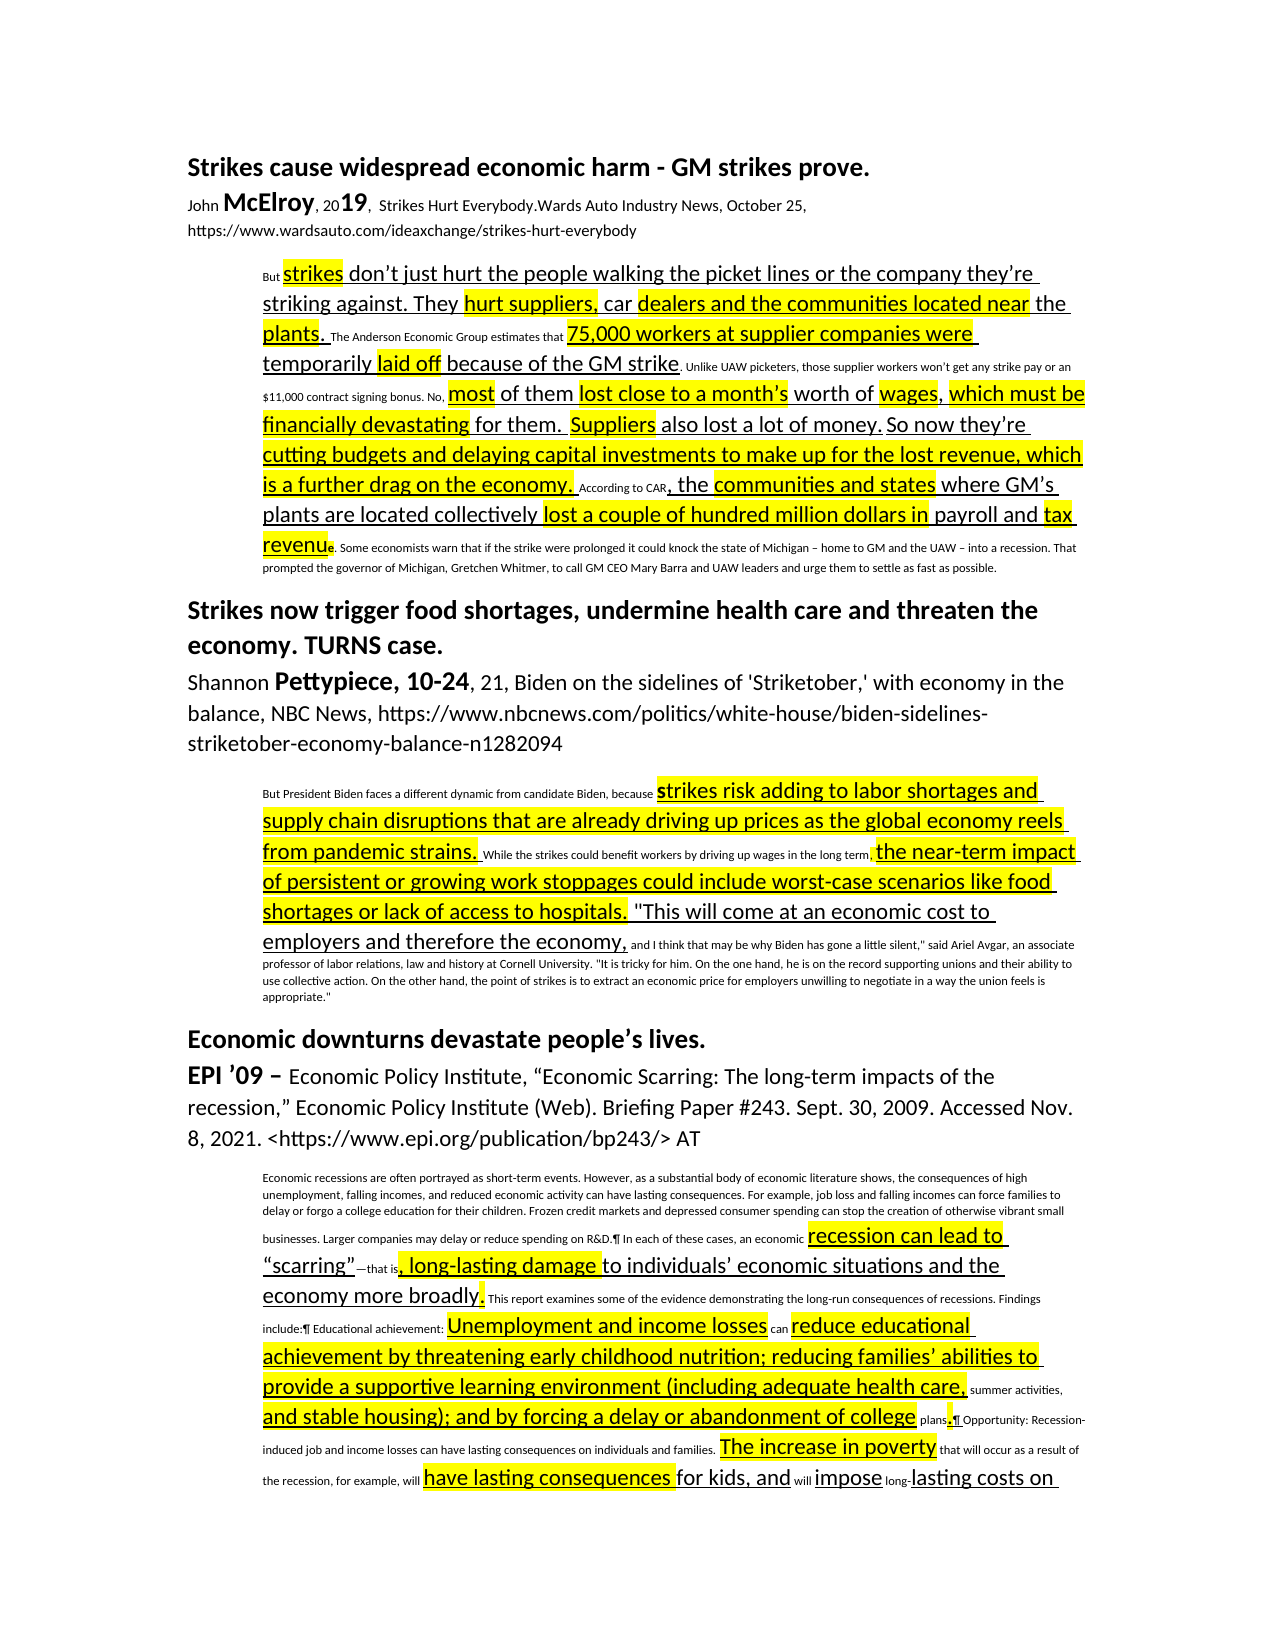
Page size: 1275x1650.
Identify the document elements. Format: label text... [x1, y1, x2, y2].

subtitle Strikes cause widespread economic harm - GM strikes prove. [187, 150, 1087, 183]
text John McElroy, 2019, Strikes Hurt Everybody.Wards Auto Industry News, October 25, https://www.wardsauto.com/ideaxchange/strikes-hurt-everybody [187, 186, 1087, 241]
text But President Biden faces a different dynamic from candidate Biden, because strikes risk adding to labor shortages and supply chain disruptions that are already driving up prices as the global economy reels from pandemic strains. While the strikes could benefit workers by driving up wages in the long term, the near-term impact of persistent or growing work stoppages could include worst-case scenarios like food shortages or lack of access to hospitals. "This will come at an economic cost to employers and therefore the economy, and I think that may be why Biden has gone a little silent," said Ariel Avgar, an associate professor of labor relations, law and history at Cornell University. "It is tricky for him. On the one hand, he is on the record supporting unions and their ability to use collective action. On the other hand, the point of strikes is to extract an economic price for employers unwilling to negotiate in a way the union feels is appropriate." [262, 776, 1087, 1005]
subtitle Economic downturns devastate people’s lives. [187, 1023, 1087, 1056]
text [262, 1171, 1087, 1491]
text EPI ’09 – Economic Policy Institute, “Economic Scarring: The long-term impacts of the recession,” Economic Policy Institute (Web). Briefing Paper #243. Sept. 30, 2009. Accessed Nov. 8, 2021. <https://www.epi.org/publication/bp243/> AT [187, 1058, 1087, 1152]
text Shannon Pettypiece, 10-24, 21, Biden on the sidelines of 'Striketober,' with economy in the balance, NBC News, https://www.nbcnews.com/politics/white-house/biden-sidelines-striketober-economy-balance-n1282094 [187, 664, 1087, 758]
text But strikes don’t just hurt the people walking the picket lines or the company they’re striking against. They hurt suppliers, car dealers and the communities located near the plants. The Anderson Economic Group estimates that 75,000 workers at supplier companies were temporarily laid off because of the GM strike. Unlike UAW picketers, those supplier workers won’t get any strike pay or an $11,000 contract signing bonus. No, most of them lost close to a month’s worth of wages, which must be financially devastating for them. Suppliers also lost a lot of money. So now they’re cutting budgets and delaying capital investments to make up for the lost revenue, which is a further drag on the economy. According to CAR, the communities and states where GM’s plants are located collectively lost a couple of hundred million dollars in payroll and tax revenue. Some economists warn that if the strike were prolonged it could knock the state of Michigan – home to GM and the UAW – into a recession. That prompted the governor of Michigan, Gretchen Whitmer, to call GM CEO Mary Barra and UAW leaders and urge them to settle as fast as possible. [262, 259, 1087, 575]
text Strikes now trigger food shortages, undermine health care and threaten the economy. TURNS case. [187, 593, 1087, 662]
